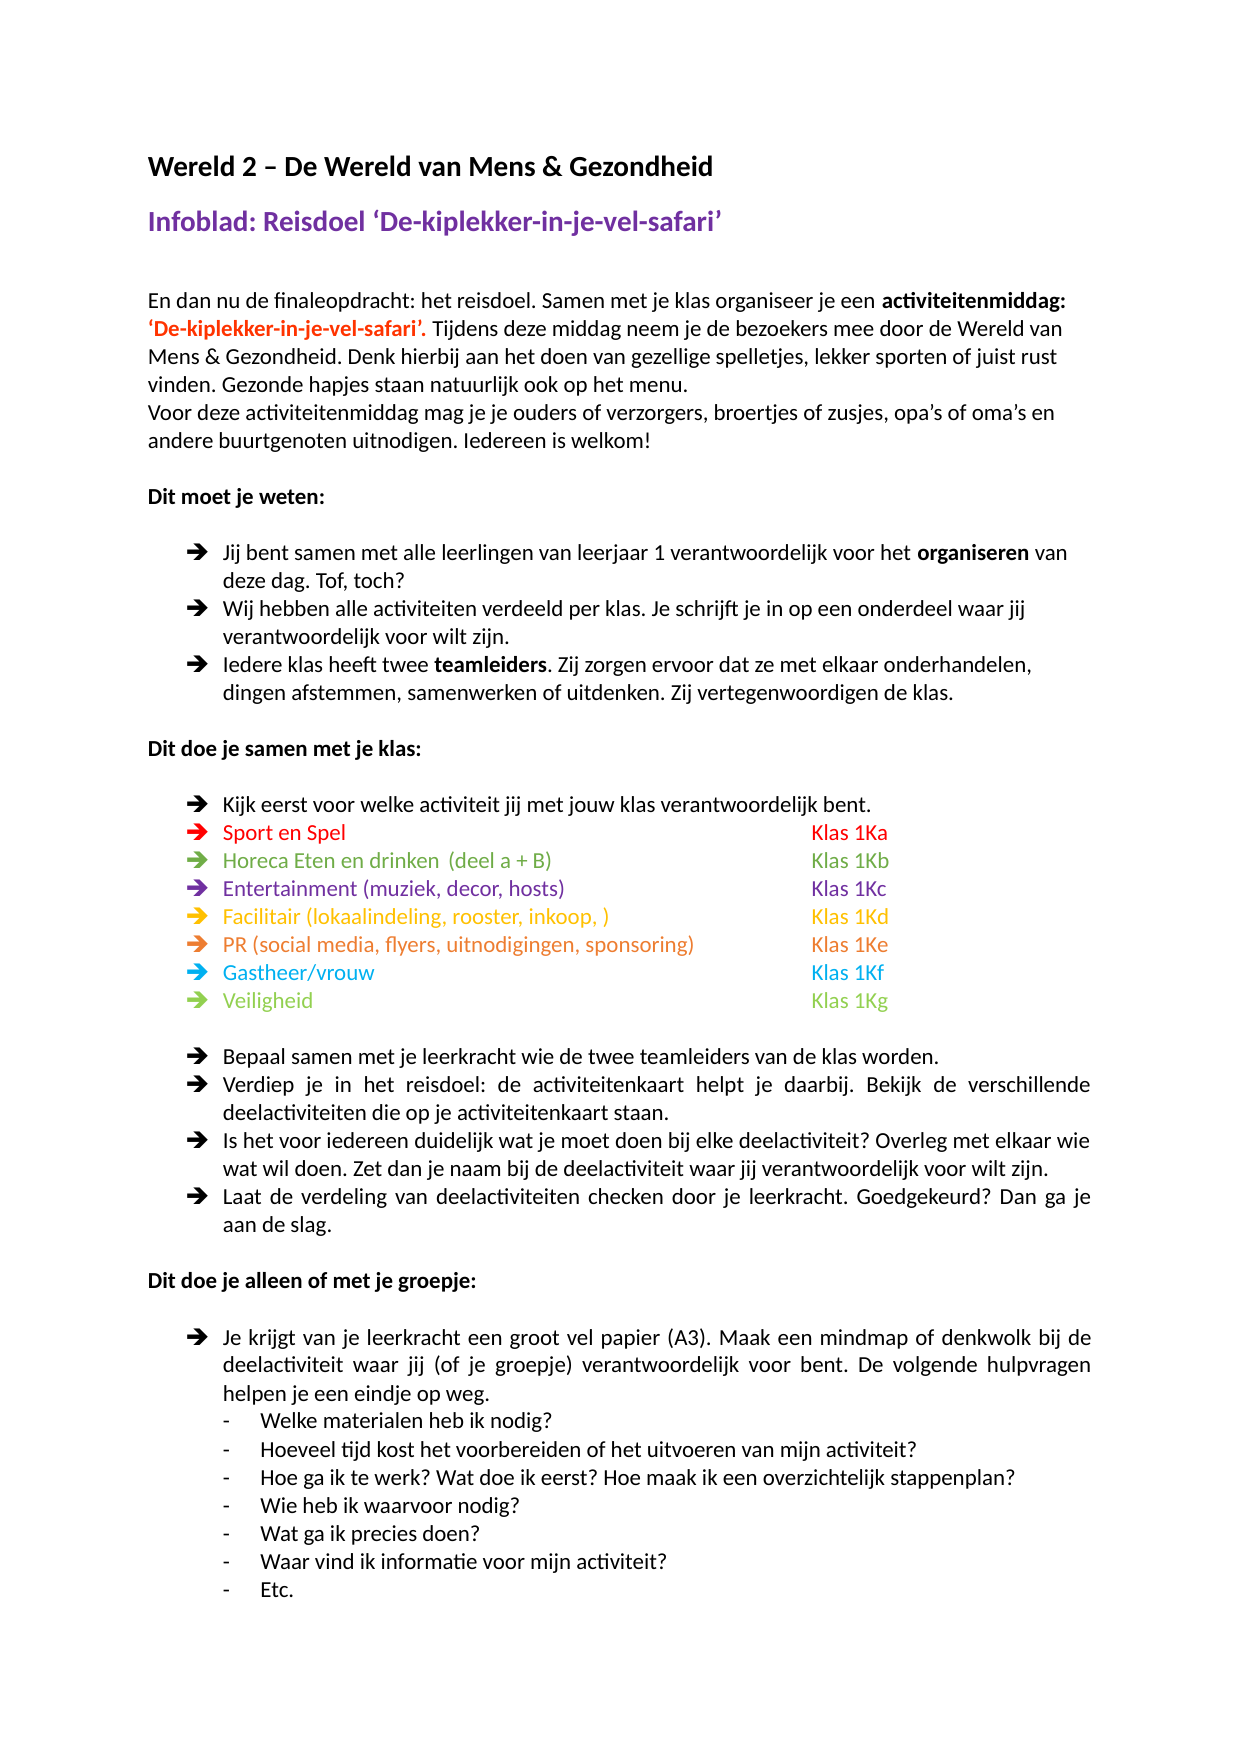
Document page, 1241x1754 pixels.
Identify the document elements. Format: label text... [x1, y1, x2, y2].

text Infoblad: Reisdoel ‘De-kiplekker-in-je-vel-safari’ [148, 203, 1093, 238]
text Dit doe je alleen of met je groepje: [148, 1267, 1093, 1294]
list Gastheer/vrouw Klas 1Kf [185, 958, 1093, 986]
list Kijk eerst voor welke activiteit jij met jouw klas verantwoordelijk bent. [185, 790, 1093, 818]
list Iedere klas heeft twee teamleiders. Zij zorgen ervoor dat ze met elkaar onderhandelen, dingen afstemmen, samenwerken of uitdenken. Zij vertegenwoordigen de klas. [185, 650, 1093, 706]
list Horeca Eten en drinken (deel a + B) Klas 1Kb [185, 846, 1093, 874]
list Verdiep je in het reisdoel: de activiteitenkaart helpt je daarbij. Bekijk de verschillende deelactiviteiten die op je activiteitenkaart staan. [185, 1070, 1093, 1126]
list Hoeveel tijd kost het voorbereiden of het uitvoeren van mijn activiteit? [223, 1435, 1093, 1463]
list Welke materialen heb ik nodig? [223, 1407, 1093, 1435]
text Wereld 2 – De Wereld van Mens & Gezondheid [148, 148, 1093, 183]
text Dit doe je samen met je klas: [148, 734, 1093, 762]
list Wie heb ik waarvoor nodig? [223, 1491, 1093, 1519]
list Veiligheid Klas 1Kg [185, 986, 1093, 1014]
list Waar vind ik informatie voor mijn activiteit? [223, 1547, 1093, 1575]
list Is het voor iedereen duidelijk wat je moet doen bij elke deelactiviteit? Overleg met elkaar wie wat wil doen. Zet dan je naam bij de deelactiviteit waar jij verantwoordelijk voor wilt zijn. [185, 1126, 1093, 1182]
list Entertainment (muziek, decor, hosts) Klas 1Kc [185, 874, 1093, 902]
list Je krijgt van je leerkracht een groot vel papier (A3). Maak een mindmap of denkwolk bij de deelactiviteit waar jij (of je groepje) verantwoordelijk voor bent. De volgende hulpvragen helpen je een eindje op weg. [185, 1323, 1093, 1407]
list Jij bent samen met alle leerlingen van leerjaar 1 verantwoordelijk voor het organiseren van deze dag. Tof, toch? [185, 538, 1093, 594]
list Etc. [223, 1575, 1093, 1603]
list Facilitair (lokaalindeling, rooster, inkoop, ) Klas 1Kd [185, 902, 1093, 930]
list Wij hebben alle activiteiten verdeeld per klas. Je schrijft je in op een onderdeel waar jij verantwoordelijk voor wilt zijn. [185, 594, 1093, 650]
list Bepaal samen met je leerkracht wie de twee teamleiders van de klas worden. [185, 1042, 1093, 1070]
list Laat de verdeling van deelactiviteiten checken door je leerkracht. Goedgekeurd? Dan ga je aan de slag. [185, 1182, 1093, 1238]
list PR (social media, flyers, uitnodigingen, sponsoring) Klas 1Ke [185, 930, 1093, 958]
list Hoe ga ik te werk? Wat doe ik eerst? Hoe maak ik een overzichtelijk stappenplan? [223, 1463, 1093, 1491]
text Dit moet je weten: [148, 482, 1093, 510]
text Voor deze activiteitenmiddag mag je je ouders of verzorgers, broertjes of zusjes, opa’s of oma’s en andere buurtgenoten uitnodigen. Iedereen is welkom! [148, 398, 1093, 454]
list Wat ga ik precies doen? [223, 1519, 1093, 1547]
list Sport en Spel Klas 1Ka [185, 818, 1093, 846]
text En dan nu de finaleopdracht: het reisdoel. Samen met je klas organiseer je een activiteitenmiddag: ‘De-kiplekker-in-je-vel-safari’. Tijdens deze middag neem je de bezoekers mee door de Wereld van Mens & Gezondheid. Denk hierbij aan het doen van gezellige spelletjes, lekker sporten of juist rust vinden. Gezonde hapjes staan natuurlijk ook op het menu. [148, 286, 1093, 398]
